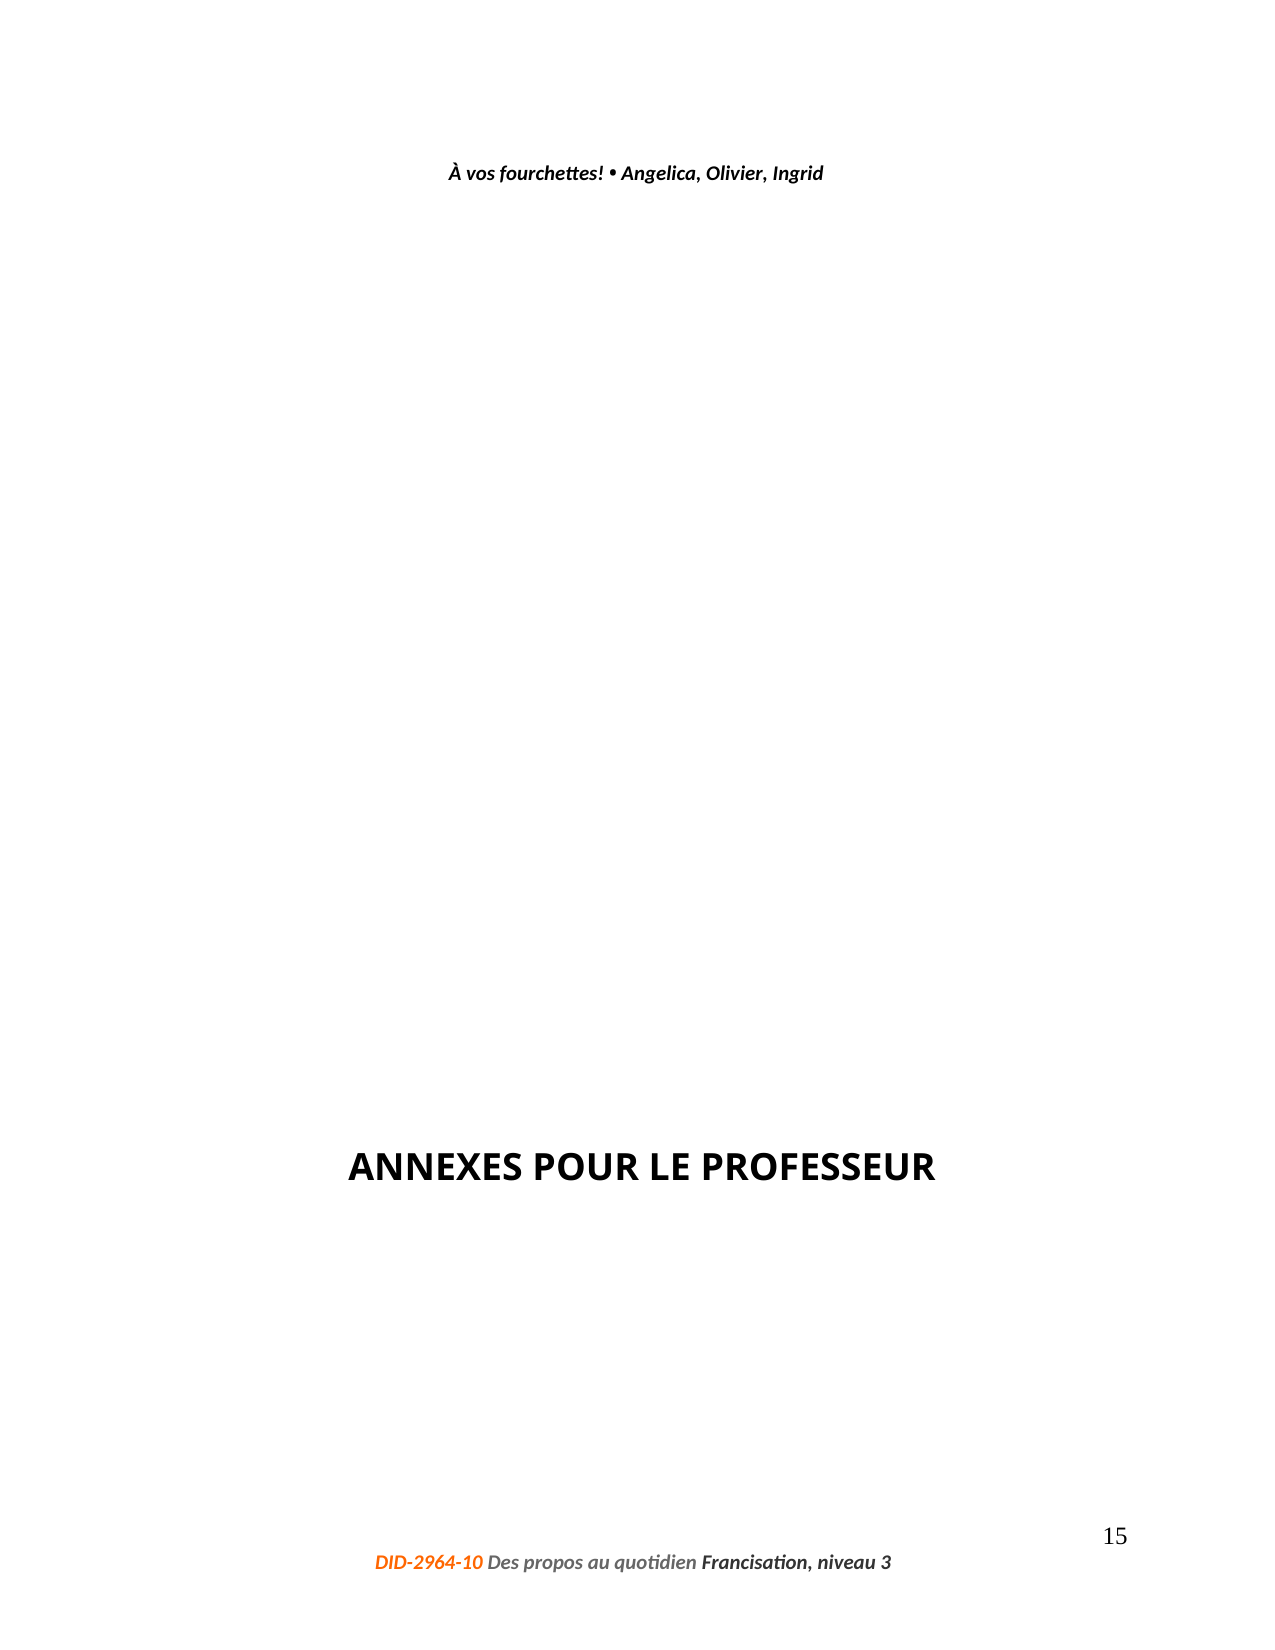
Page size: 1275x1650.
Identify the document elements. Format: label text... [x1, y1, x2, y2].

text ANNEXES POUR LE PROFESSEUR [156, 1140, 1127, 1191]
